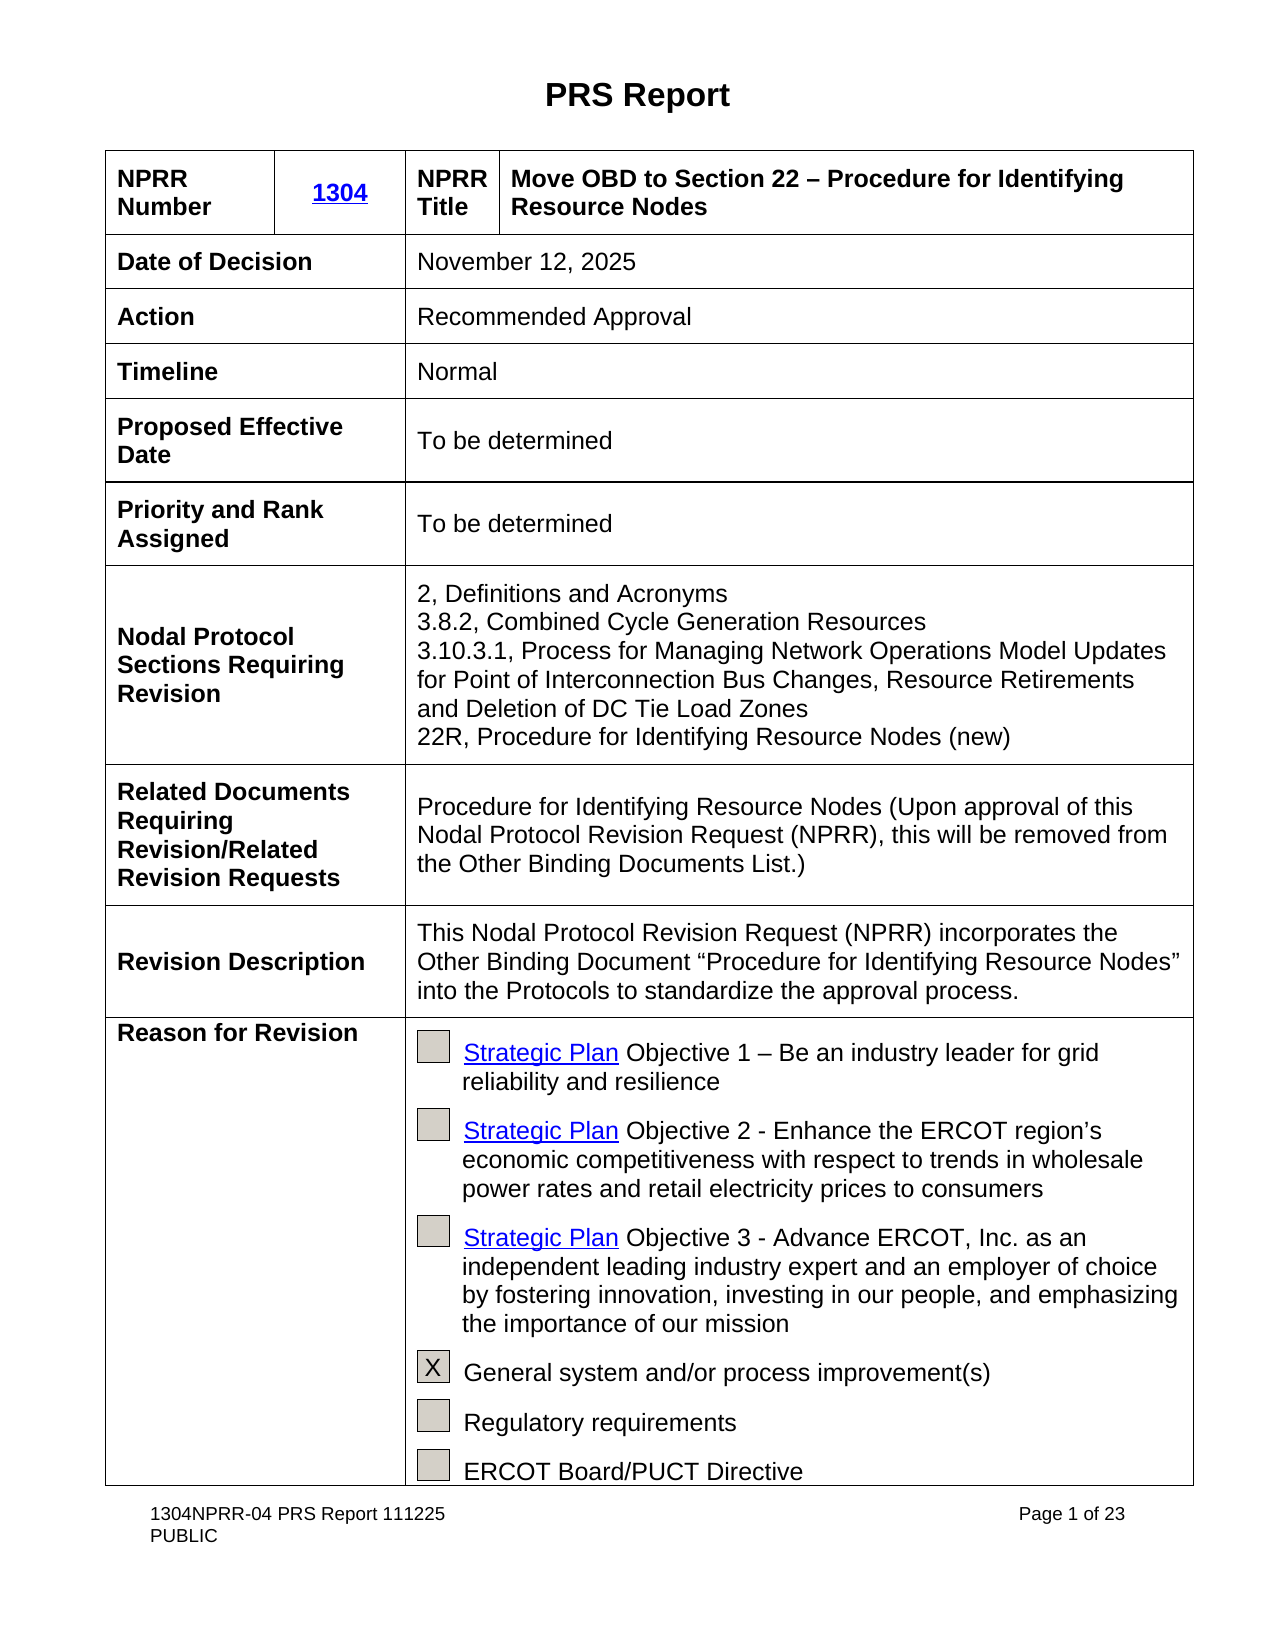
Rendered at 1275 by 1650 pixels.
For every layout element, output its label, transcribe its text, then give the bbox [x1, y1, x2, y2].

table_cell To be determined [406, 483, 1193, 565]
table_cell Nodal Protocol Sections Requiring Revision [106, 566, 405, 763]
table_header NPRR Number [106, 151, 274, 233]
table_cell To be determined [406, 399, 1193, 481]
table_header NPRR Title [406, 151, 499, 233]
table_cell This Nodal Protocol Revision Request (NPRR) incorporates the Other Binding Document “Procedure for Identifying Resource Nodes” into the Protocols to standardize the approval process. [406, 906, 1193, 1017]
table_cell Normal [406, 344, 1193, 398]
table_cell Date of Decision [106, 235, 405, 288]
table_cell Timeline [106, 344, 405, 398]
table_header Move OBD to Section 22 – Procedure for Identifying Resource Nodes [500, 151, 1193, 233]
table_cell Reason for Revision [106, 1018, 405, 1485]
table_cell Related Documents Requiring Revision/Related Revision Requests [106, 765, 405, 904]
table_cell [406, 1018, 1193, 1485]
table_cell Priority and Rank Assigned [106, 483, 405, 565]
table_cell Action [106, 289, 405, 343]
table_cell November 12, 2025 [406, 235, 1193, 288]
table_cell Recommended Approval [406, 289, 1193, 343]
table_cell 2, Definitions and Acronyms 3.8.2, Combined Cycle Generation Resources 3.10.3.1, Process for Managing Network Operations Model Updates for Point of Interconnection Bus Changes, Resource Retirements and Deletion of DC Tie Load Zones 22R, Procedure for Identifying Resource Nodes (new) [406, 566, 1193, 763]
table_header 1304 [275, 151, 405, 233]
table_cell Proposed Effective Date [106, 399, 405, 481]
table_cell Procedure for Identifying Resource Nodes (Upon approval of this Nodal Protocol Revision Request (NPRR), this will be removed from the Other Binding Documents List.) [406, 765, 1193, 904]
table_cell Revision Description [106, 906, 405, 1017]
